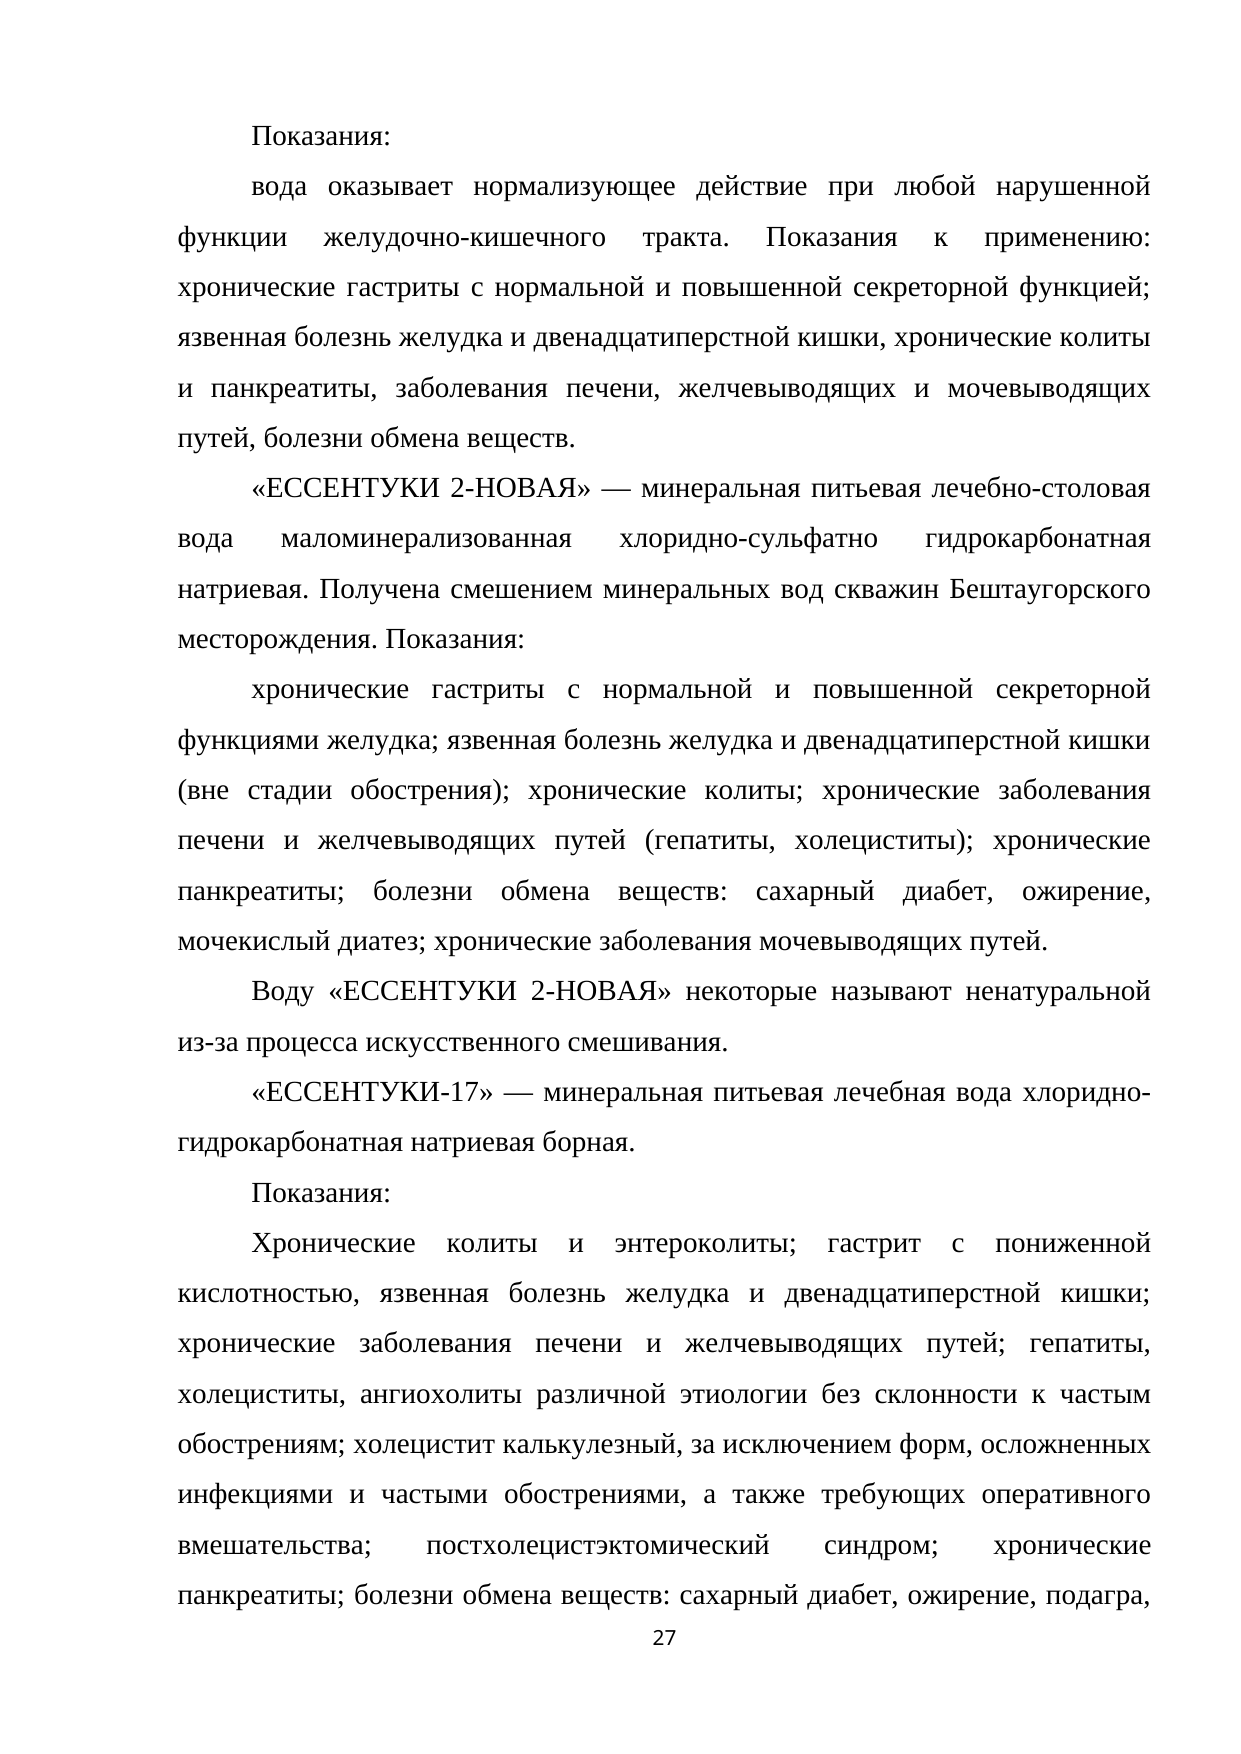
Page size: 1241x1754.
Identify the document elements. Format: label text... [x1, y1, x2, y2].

text Показания: [177, 118, 1152, 152]
text вода оказывает нормализующее действие при любой нарушенной функции желудочно-кишечного тракта. Показания к применению: хронические гастриты с нормальной и повышенной секреторной функцией; язвенная болезнь желудка и двенадцатиперстной кишки, хронические колиты и панкреатиты, заболевания печени, желчевыводящих и мочевыводящих путей, болезни обмена веществ. [177, 168, 1152, 453]
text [177, 1225, 1152, 1611]
text «ЕССЕНТУКИ 2-НОВАЯ» — минеральная питьевая лечебно-столовая вода маломинерализованная хлоридно-сульфатно гидрокарбонатная натриевая. Получена смешением минеральных вод скважин Бештаугорского месторождения. Показания: [177, 470, 1152, 655]
text Воду «ЕССЕНТУКИ 2-НОВАЯ» некоторые называют ненатуральной из-за процесса искусственного смешивания. [177, 973, 1152, 1057]
text хронические гастриты с нормальной и повышенной секреторной функциями желудка; язвенная болезнь желудка и двенадцатиперстной кишки (вне стадии обострения); хронические колиты; хронические заболевания печени и желчевыводящих путей (гепатиты, холециститы); хронические панкреатиты; болезни обмена веществ: сахарный диабет, ожирение, мочекислый диатез; хронические заболевания мочевыводящих путей. [177, 672, 1152, 957]
text Показания: [177, 1175, 1152, 1208]
text «ЕССЕНТУКИ-17» — минеральная питьевая лечебная вода хлоридно-гидрокарбонатная натриевая борная. [177, 1074, 1152, 1158]
